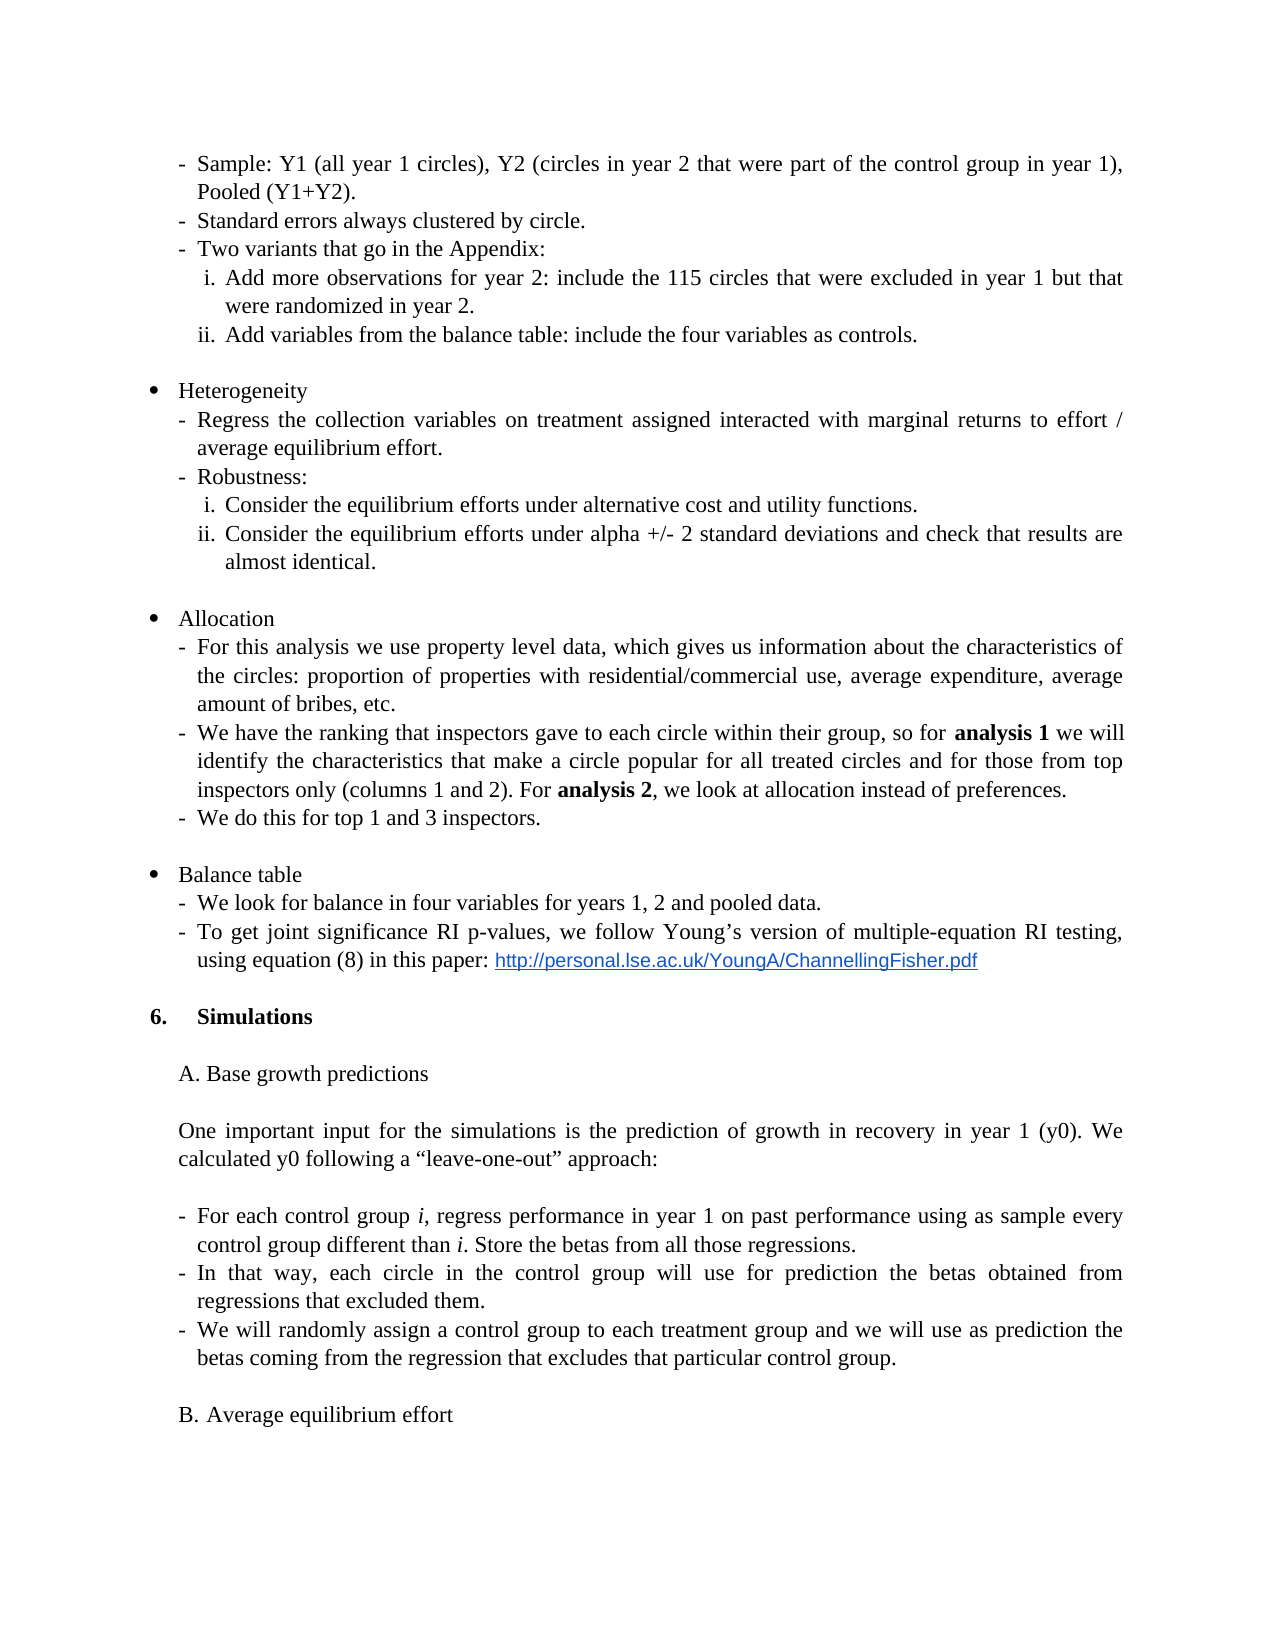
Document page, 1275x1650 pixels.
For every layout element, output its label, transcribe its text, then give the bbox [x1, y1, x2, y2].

list We have the ranking that inspectors gave to each circle within their group, so for analysis 1 we will identify the characteristics that make a circle popular for all treated circles and for those from top inspectors only (columns 1 and 2). For analysis 2, we look at allocation instead of preferences. [178, 719, 1125, 802]
list We look for balance in four variables for years 1, 2 and pooled data. [178, 889, 1125, 916]
list For each control group i, regress performance in year 1 on past performance using as sample every control group different than i. Store the betas from all those regressions. [178, 1202, 1125, 1257]
list Sample: Y1 (all year 1 circles), Y2 (circles in year 2 that were part of the control group in year 1), Pooled (Y1+Y2). [178, 150, 1125, 205]
list Average equilibrium effort [178, 1401, 1125, 1428]
text - Two variants that go in the Appendix: [178, 235, 1125, 262]
list Simulations [150, 1003, 1125, 1029]
list We will randomly assign a control group to each treatment group and we will use as prediction the betas coming from the regression that excludes that particular control group. [178, 1316, 1125, 1371]
list For this analysis we use property level data, which gives us information about the characteristics of the circles: proportion of properties with residential/commercial use, average expenditure, average amount of bribes, etc. [178, 633, 1125, 717]
list Base growth predictions [178, 1060, 1125, 1086]
list We do this for top 1 and 3 inspectors. [178, 804, 1125, 830]
list Consider the equilibrium efforts under alternative cost and utility functions. [216, 491, 1125, 518]
list Add variables from the balance table: include the four variables as controls. [216, 321, 1125, 347]
list In that way, each circle in the control group will use for prediction the betas obtained from regressions that excluded them. [178, 1259, 1125, 1314]
list Regress the collection variables on treatment assigned interacted with marginal returns to effort / average equilibrium effort. [178, 406, 1125, 461]
list To get joint significance RI p-values, we follow Young’s version of multiple-equation RI testing, using equation (8) in this paper: http://personal.lse.ac.uk/YoungA/ChannellingFisher.pdf [178, 918, 1125, 973]
list Allocation [150, 605, 1125, 631]
text One important input for the simulations is the prediction of growth in recovery in year 1 (y0). We calculated y0 following a “leave-one-out” approach: [178, 1117, 1125, 1172]
list Robustness: [178, 463, 1125, 489]
list Consider the equilibrium efforts under alpha +/- 2 standard deviations and check that results are almost identical. [216, 520, 1125, 574]
list Heterogeneity [150, 377, 1125, 404]
list Add more observations for year 2: include the 115 circles that were excluded in year 1 but that were randomized in year 2. [216, 264, 1125, 318]
list Standard errors always clustered by circle. [178, 207, 1125, 233]
list Balance table [150, 861, 1125, 887]
